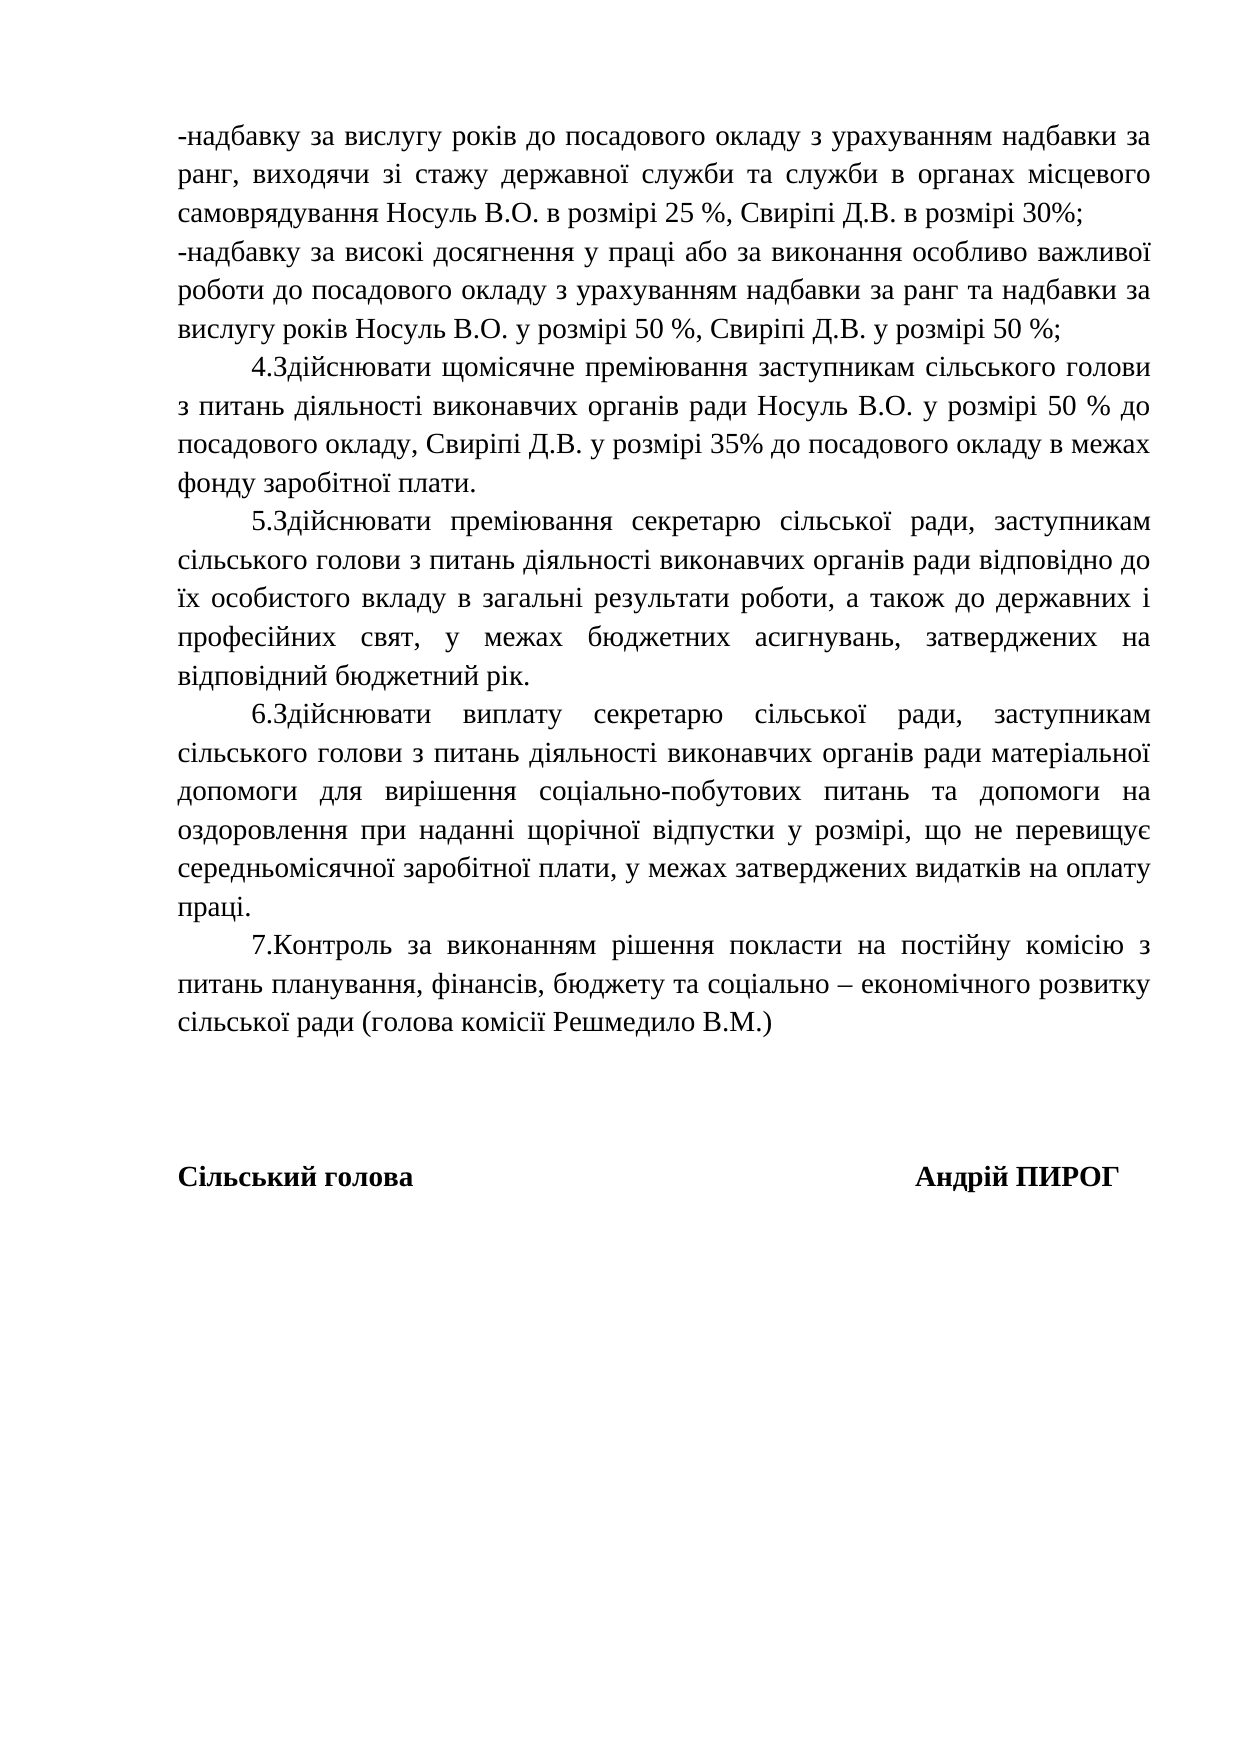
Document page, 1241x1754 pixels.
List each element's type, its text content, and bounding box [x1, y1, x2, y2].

text 5.Здійснювати преміювання секретарю сільської ради, заступникам сільського голови з питань діяльності виконавчих органів ради відповідно до їх особистого вкладу в загальні результати роботи, а також до державних і професійних свят, у межах бюджетних асигнувань, затверджених на відповідний бюджетний рік. [177, 503, 1152, 691]
text Сільський голова Андрій ПИРОГ [177, 1159, 1152, 1192]
text 4.Здійснювати щомісячне преміювання заступникам сільського голови з питань діяльності виконавчих органів ради Носуль В.О. у розмірі 50 % до посадового окладу, Свиріпі Д.В. у розмірі 35% до посадового окладу в межах фонду заробітної плати. [177, 349, 1152, 498]
text -надбавку за вислугу років до посадового окладу з урахуванням надбавки за ранг, виходячи зі стажу державної служби та служби в органах місцевого самоврядування Носуль В.О. в розмірі 25 %, Свиріпі Д.В. в розмірі 30%; [177, 118, 1152, 229]
text 6.Здійснювати виплату секретарю сільської ради, заступникам сільського голови з питань діяльності виконавчих органів ради матеріальної допомоги для вирішення соціально-побутових питань та допомоги на оздоровлення при наданні щорічної відпустки у розмірі, що не перевищує середньомісячної заробітної плати, у межах затверджених видатків на оплату праці. [177, 696, 1152, 922]
text 7.Контроль за виконанням рішення покласти на постійну комісію з питань планування, фінансів, бюджету та соціально – економічного розвитку сільської ради (голова комісії Решмедило В.М.) [177, 927, 1152, 1038]
text -надбавку за високі досягнення у праці або за виконання особливо важливої роботи до посадового окладу з урахуванням надбавки за ранг та надбавки за вислугу років Носуль В.О. у розмірі 50 %, Свиріпі Д.В. у розмірі 50 %; [177, 234, 1152, 344]
